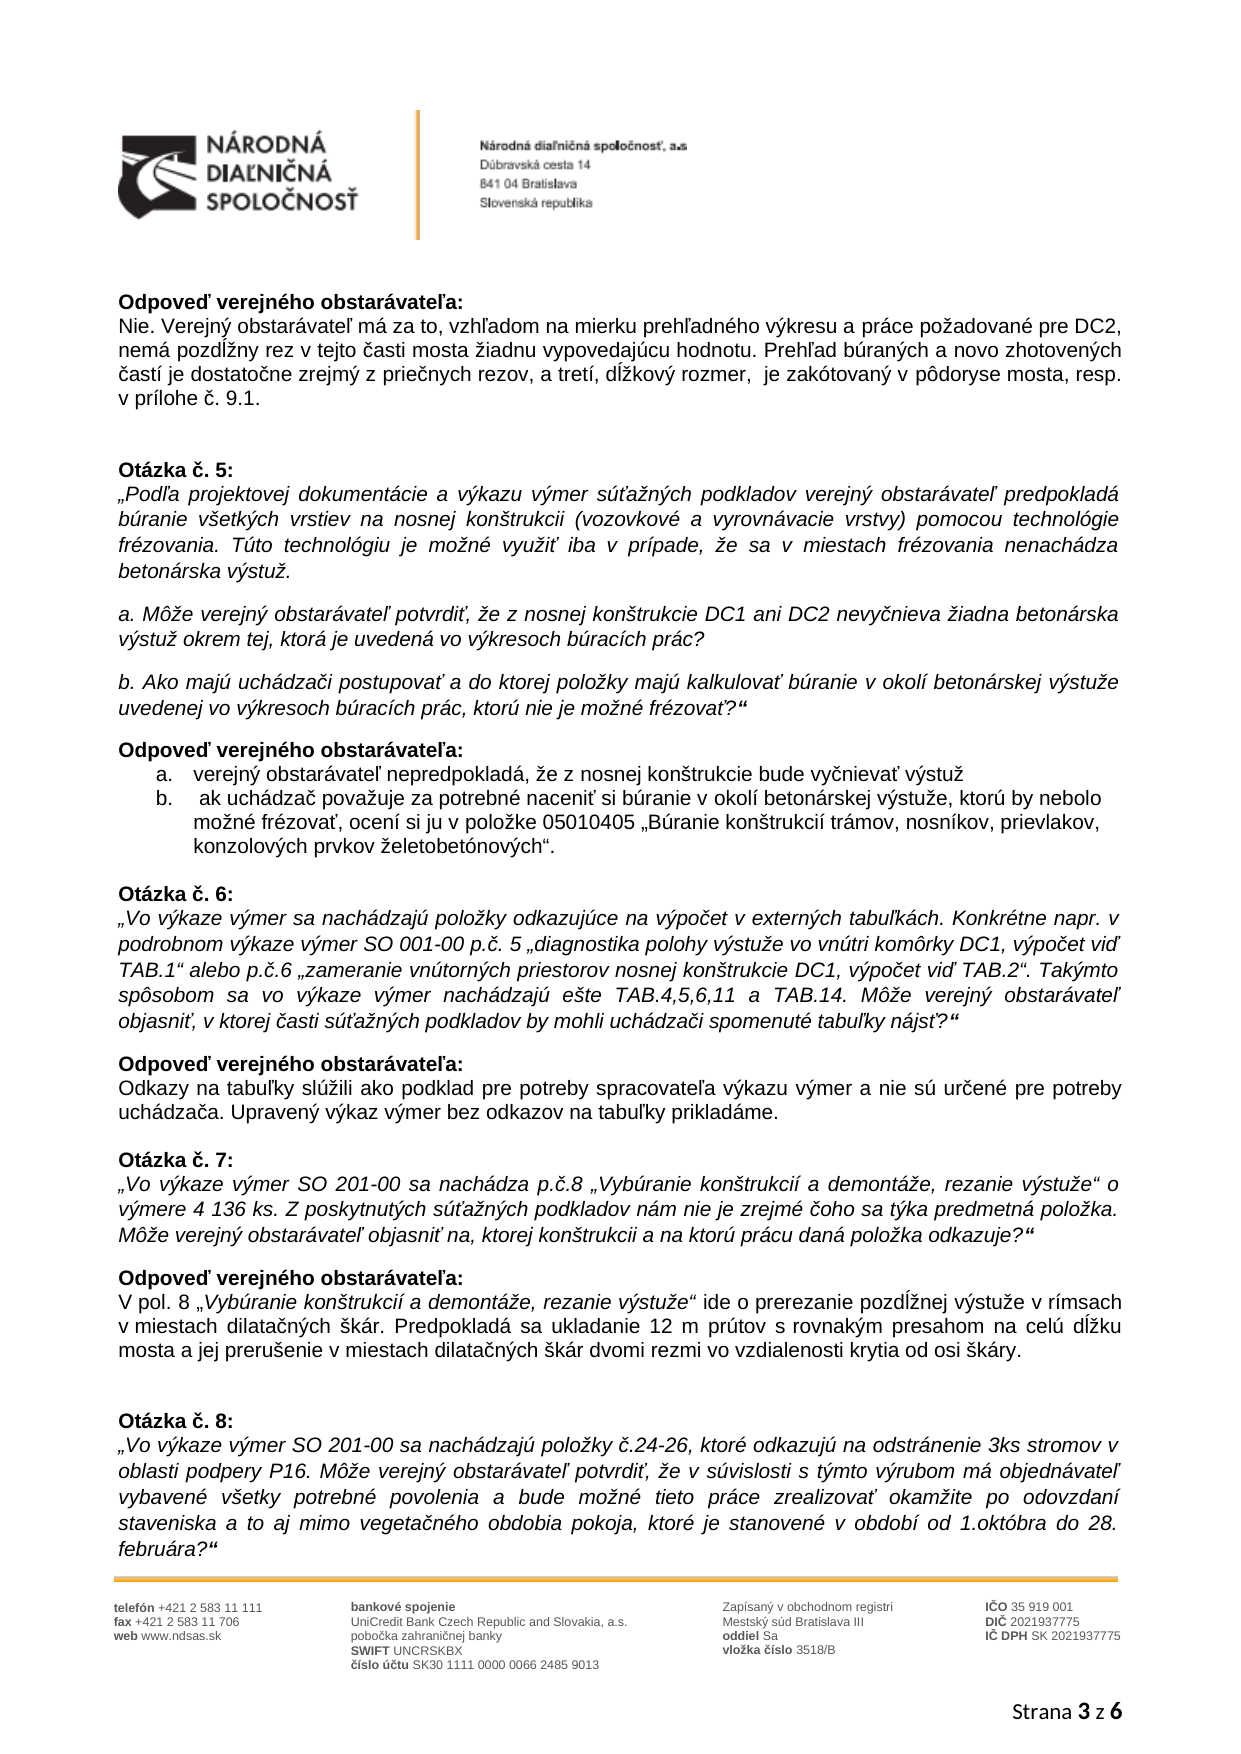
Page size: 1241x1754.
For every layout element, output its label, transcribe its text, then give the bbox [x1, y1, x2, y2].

text a. Môže verejný obstarávateľ potvrdiť, že z nosnej konštrukcie DC1 ani DC2 nevyčnieva žiadna betonárska výstuž okrem tej, ktorá je uvedená vo výkresoch búracích prác? [118, 601, 1122, 651]
text „Vo výkaze výmer SO 201-00 sa nachádza p.č.8 „Vybúranie konštrukcií a demontáže, rezanie výstuže“ o výmere 4 136 ks. Z poskytnutých súťažných podkladov nám nie je zrejmé čoho sa týka predmetná položka. Môže verejný obstarávateľ objasniť na, ktorej konštrukcii a na ktorú prácu daná položka odkazuje?“ [118, 1171, 1122, 1247]
text Odpoveď verejného obstarávateľa: [118, 1052, 1122, 1076]
text b. Ako majú uchádzači postupovať a do ktorej položky majú kalkulovať búranie v okolí betonárskej výstuže uvedenej vo výkresoch búracích prác, ktorú nie je možné frézovať?“ [118, 670, 1122, 719]
list verejný obstarávateľ nepredpokladá, že z nosnej konštrukcie bude vyčnievať výstuž [156, 762, 1122, 786]
text Odpoveď verejného obstarávateľa: [118, 738, 1122, 762]
text Otázka č. 5: [118, 457, 1122, 481]
text V pol. 8 „Vybúranie konštrukcií a demontáže, rezanie výstuže“ ide o prerezanie pozdĺžnej výstuže v rímsach v miestach dilatačných škár. Predpokladá sa ukladanie 12 m prútov s rovnakým presahom na celú dĺžku mosta a jej prerušenie v miestach dilatačných škár dvomi rezmi vo vzdialenosti krytia od osi škáry. [118, 1289, 1122, 1361]
text „Vo výkaze výmer sa nachádzajú položky odkazujúce na výpočet v externých tabuľkách. Konkrétne napr. v podrobnom výkaze výmer SO 001-00 p.č. 5 „diagnostika polohy výstuže vo vnútri komôrky DC1, výpočet viď TAB.1“ alebo p.č.6 „zameranie vnútorných priestorov nosnej konštrukcie DC1, výpočet viď TAB.2“. Takýmto spôsobom sa vo výkaze výmer nachádzajú ešte TAB.4,5,6,11 a TAB.14. Môže verejný obstarávateľ objasniť, v ktorej časti súťažných podkladov by mohli uchádzači spomenuté tabuľky nájsť?“ [118, 906, 1122, 1033]
text Otázka č. 6: [118, 882, 1122, 906]
text Odpoveď verejného obstarávateľa: [118, 290, 1122, 314]
text „Vo výkaze výmer SO 201-00 sa nachádzajú položky č.24-26, ktoré odkazujú na odstránenie 3ks stromov v oblasti podpery P16. Môže verejný obstarávateľ potvrdiť, že v súvislosti s týmto výrubom má objednávateľ vybavené všetky potrebné povolenia a bude možné tieto práce zrealizovať okamžite po odovzdaní staveniska a to aj mimo vegetačného obdobia pokoja, ktoré je stanovené v období od 1.októbra do 28. februára?“ [118, 1433, 1122, 1561]
text Odkazy na tabuľky slúžili ako podklad pre potreby spracovateľa výkazu výmer a nie sú určené pre potreby uchádzača. Upravený výkaz výmer bez odkazov na tabuľky prikladáme. [118, 1076, 1122, 1123]
text „Podľa projektovej dokumentácie a výkazu výmer súťažných podkladov verejný obstarávateľ predpokladá búranie všetkých vrstiev na nosnej konštrukcii (vozovkové a vyrovnávacie vrstvy) pomocou technológie frézovania. Túto technológiu je možné využiť iba v prípade, že sa v miestach frézovania nenachádza betonárska výstuž. [118, 481, 1122, 583]
list ak uchádzač považuje za potrebné naceniť si búranie v okolí betonárskej výstuže, ktorú by nebolo možné frézovať, ocení si ju v položke 05010405 „Búranie konštrukcií trámov, nosníkov, prievlakov, konzolových prvkov želetobetónových“. [156, 786, 1122, 858]
text Nie. Verejný obstarávateľ má za to, vzhľadom na mierku prehľadného výkresu a práce požadované pre DC2, nemá pozdĺžny rez v tejto časti mosta žiadnu vypovedajúcu hodnotu. Prehľad búraných a novo zhotovených častí je dostatočne zrejmý z priečnych rezov, a tretí, dĺžkový rozmer, je zakótovaný v pôdoryse mosta, resp. v prílohe č. 9.1. [118, 314, 1122, 409]
text Otázka č. 7: [118, 1147, 1122, 1171]
text Otázka č. 8: [118, 1409, 1122, 1433]
text Odpoveď verejného obstarávateľa: [118, 1266, 1122, 1289]
